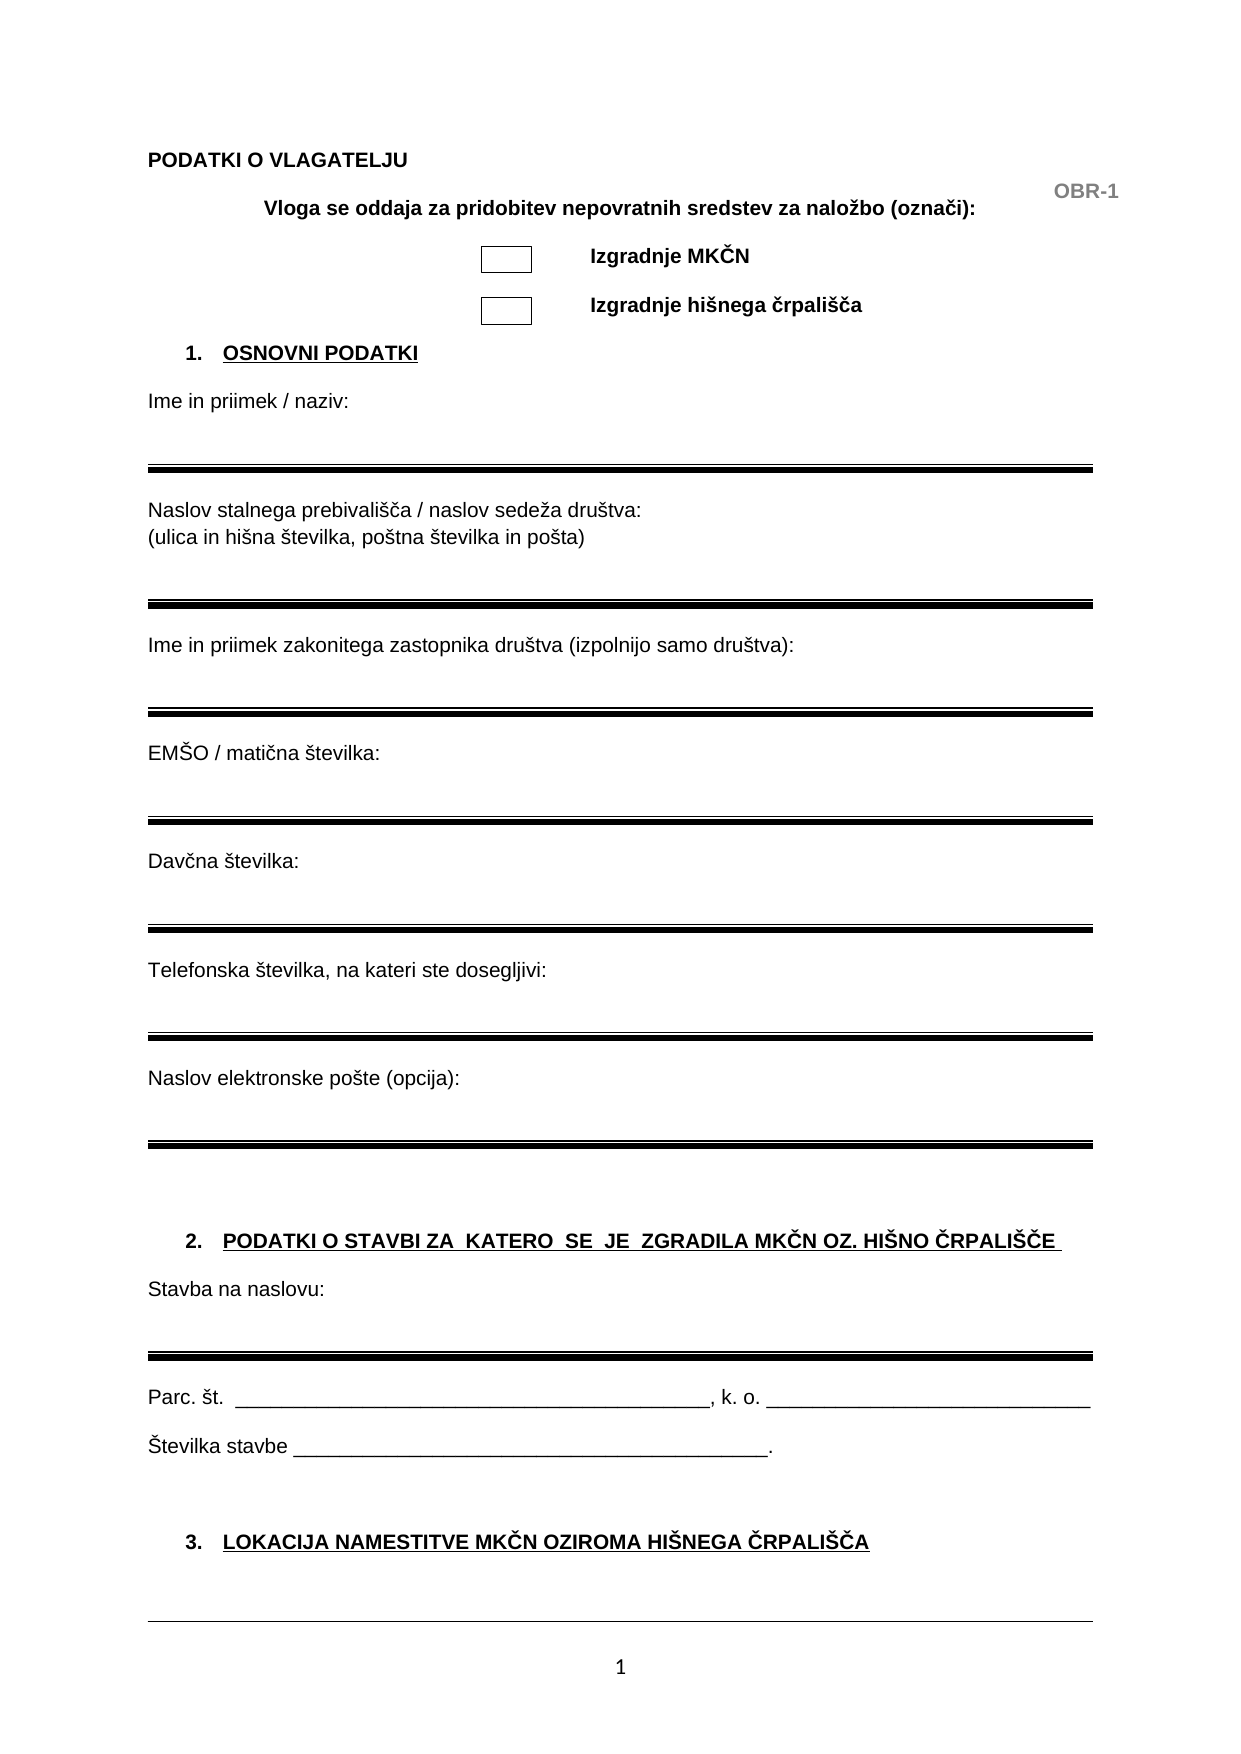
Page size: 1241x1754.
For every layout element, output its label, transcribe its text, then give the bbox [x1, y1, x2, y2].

text Ime in priimek zakonitega zastopnika društva (izpolnijo samo društva): [148, 633, 1093, 657]
text Vloga se oddaja za pridobitev nepovratnih sredstev za naložbo (označi): [148, 196, 1093, 220]
text Telefonska številka, na kateri ste dosegljivi: [148, 957, 1093, 981]
text Naslov stalnega prebivališča / naslov sedeža društva: [148, 497, 1093, 521]
text Stavba na naslovu: [148, 1277, 1093, 1301]
text Naslov elektronske pošte (opcija): [148, 1066, 1093, 1089]
text EMŠO / matična številka: [148, 741, 1093, 765]
text Davčna številka: [148, 849, 1093, 873]
text Izgradnje MKČN [548, 244, 1093, 268]
text (ulica in hišna številka, poštna številka in pošta) [148, 525, 1093, 549]
text Številka stavbe _________________________________________. [148, 1433, 1093, 1457]
text Parc. št. _________________________________________, k. o. ____________________________ [148, 1385, 1093, 1409]
text Izgradnje hišnega črpališča [148, 293, 1093, 317]
text Ime in priimek / naziv: [148, 389, 1093, 413]
list OSNOVNI PODATKI [185, 341, 1093, 365]
list LOKACIJA NAMESTITVE MKČN OZIROMA HIŠNEGA ČRPALIŠČA [185, 1530, 1093, 1554]
list PODATKI O STAVBI ZA KATERO SE JE ZGRADILA MKČN OZ. HIŠNO ČRPALIŠČE [185, 1229, 1093, 1253]
text PODATKI O VLAGATELJU [148, 148, 1093, 172]
